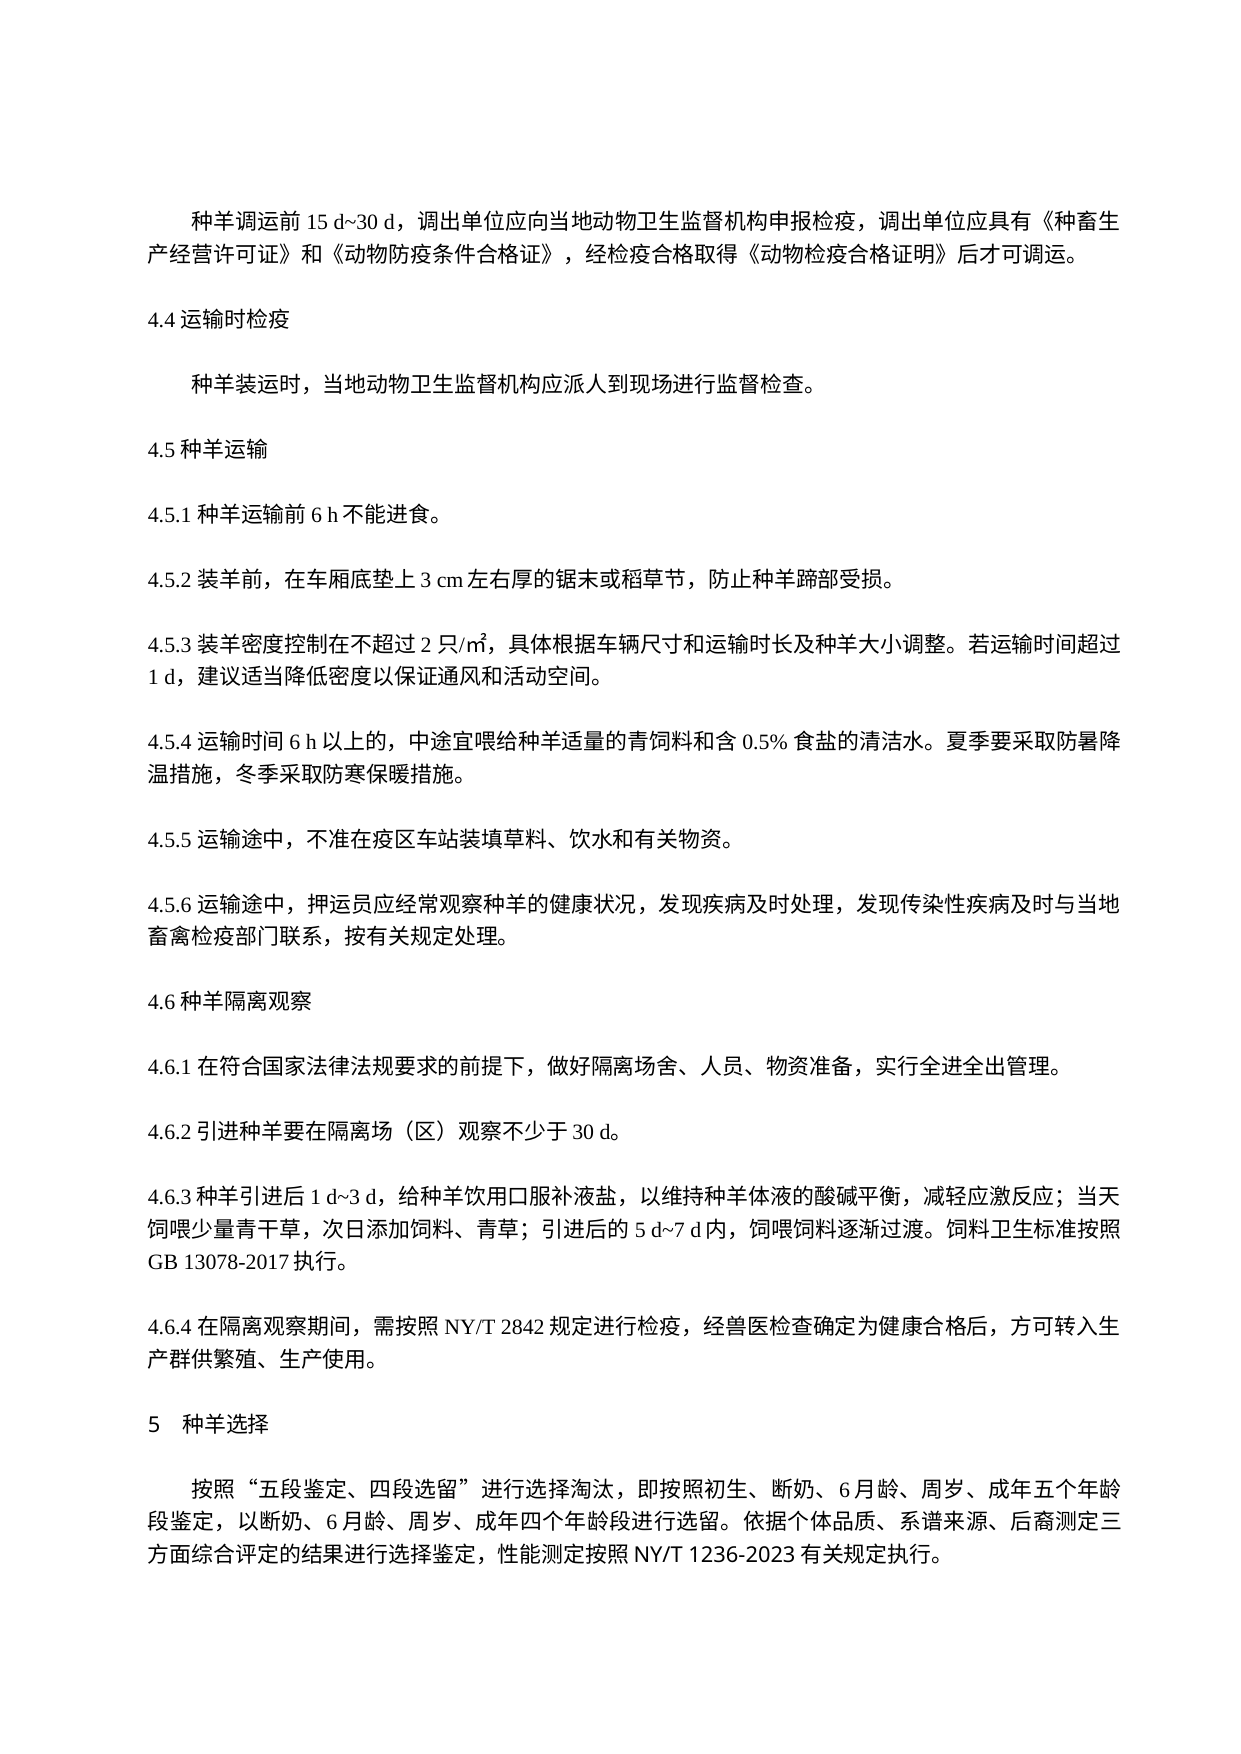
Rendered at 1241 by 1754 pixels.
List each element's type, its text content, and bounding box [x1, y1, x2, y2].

list 4.5.6 运输途中，押运员应经常观察种羊的健康状况，发现疾病及时处理，发现传染性疾病及时与当地畜禽检疫部门联系，按有关规定处理。 [148, 886, 1122, 951]
text 按照“五段鉴定、四段选留”进行选择淘汰，即按照初生、断奶、6月龄、周岁、成年五个年龄段鉴定，以断奶、6月龄、周岁、成年四个年龄段进行选留。依据个体品质、系谱来源、后裔测定三方面综合评定的结果进行选择鉴定，性能测定按照NY/T 1236-2023有关规定执行。 [148, 1471, 1122, 1569]
list 4.6.1 在符合国家法律法规要求的前提下，做好隔离场舍、人员、物资准备，实行全进全出管理。 [148, 1049, 1122, 1081]
list 4.5.5 运输途中，不准在疫区车站装填草料、饮水和有关物资。 [148, 821, 1122, 854]
list 4.5.4 运输时间6 h以上的，中途宜喂给种羊适量的青饲料和含0.5% 食盐的清洁水。夏季要采取防暑降温措施，冬季采取防寒保暖措施。 [148, 724, 1122, 789]
list 种羊调运前15 d~30 d，调出单位应向当地动物卫生监督机构申报检疫，调出单位应具有《种畜生产经营许可证》和《动物防疫条件合格证》，经检疫合格取得《动物检疫合格证明》后才可调运。 [148, 204, 1122, 269]
list 4.6 种羊隔离观察 [148, 984, 1122, 1016]
list 4.6.3种羊引进后1 d~3 d，给种羊饮用口服补液盐，以维持种羊体液的酸碱平衡，减轻应激反应；当天饲喂少量青干草，次日添加饲料、青草；引进后的5 d~7 d内，饲喂饲料逐渐过渡。饲料卫生标准按照GB 13078-2017执行。 [148, 1179, 1122, 1276]
list 4.6.2引进种羊要在隔离场（区）观察不少于30 d。 [148, 1114, 1122, 1146]
list 4.5.2 装羊前，在车厢底垫上3 cm左右厚的锯末或稻草节，防止种羊蹄部受损。 [148, 561, 1122, 594]
list 4.5.1 种羊运输前6 h不能进食。 [148, 496, 1122, 529]
list 4.5 种羊运输 [148, 431, 1122, 464]
list 4.6.4 在隔离观察期间，需按照NY/T 2842规定进行检疫，经兽医检查确定为健康合格后，方可转入生产群供繁殖、生产使用。 [148, 1309, 1122, 1374]
text 种羊选择 [148, 1406, 1122, 1439]
list 种羊装运时，当地动物卫生监督机构应派人到现场进行监督检查。 [148, 366, 1122, 399]
list 4.4 运输时检疫 [148, 301, 1122, 334]
text 4.5.3 装羊密度控制在不超过2 只/㎡，具体根据车辆尺寸和运输时长及种羊大小调整。若运输时间超过1 d，建议适当降低密度以保证通风和活动空间。 [148, 626, 1122, 691]
